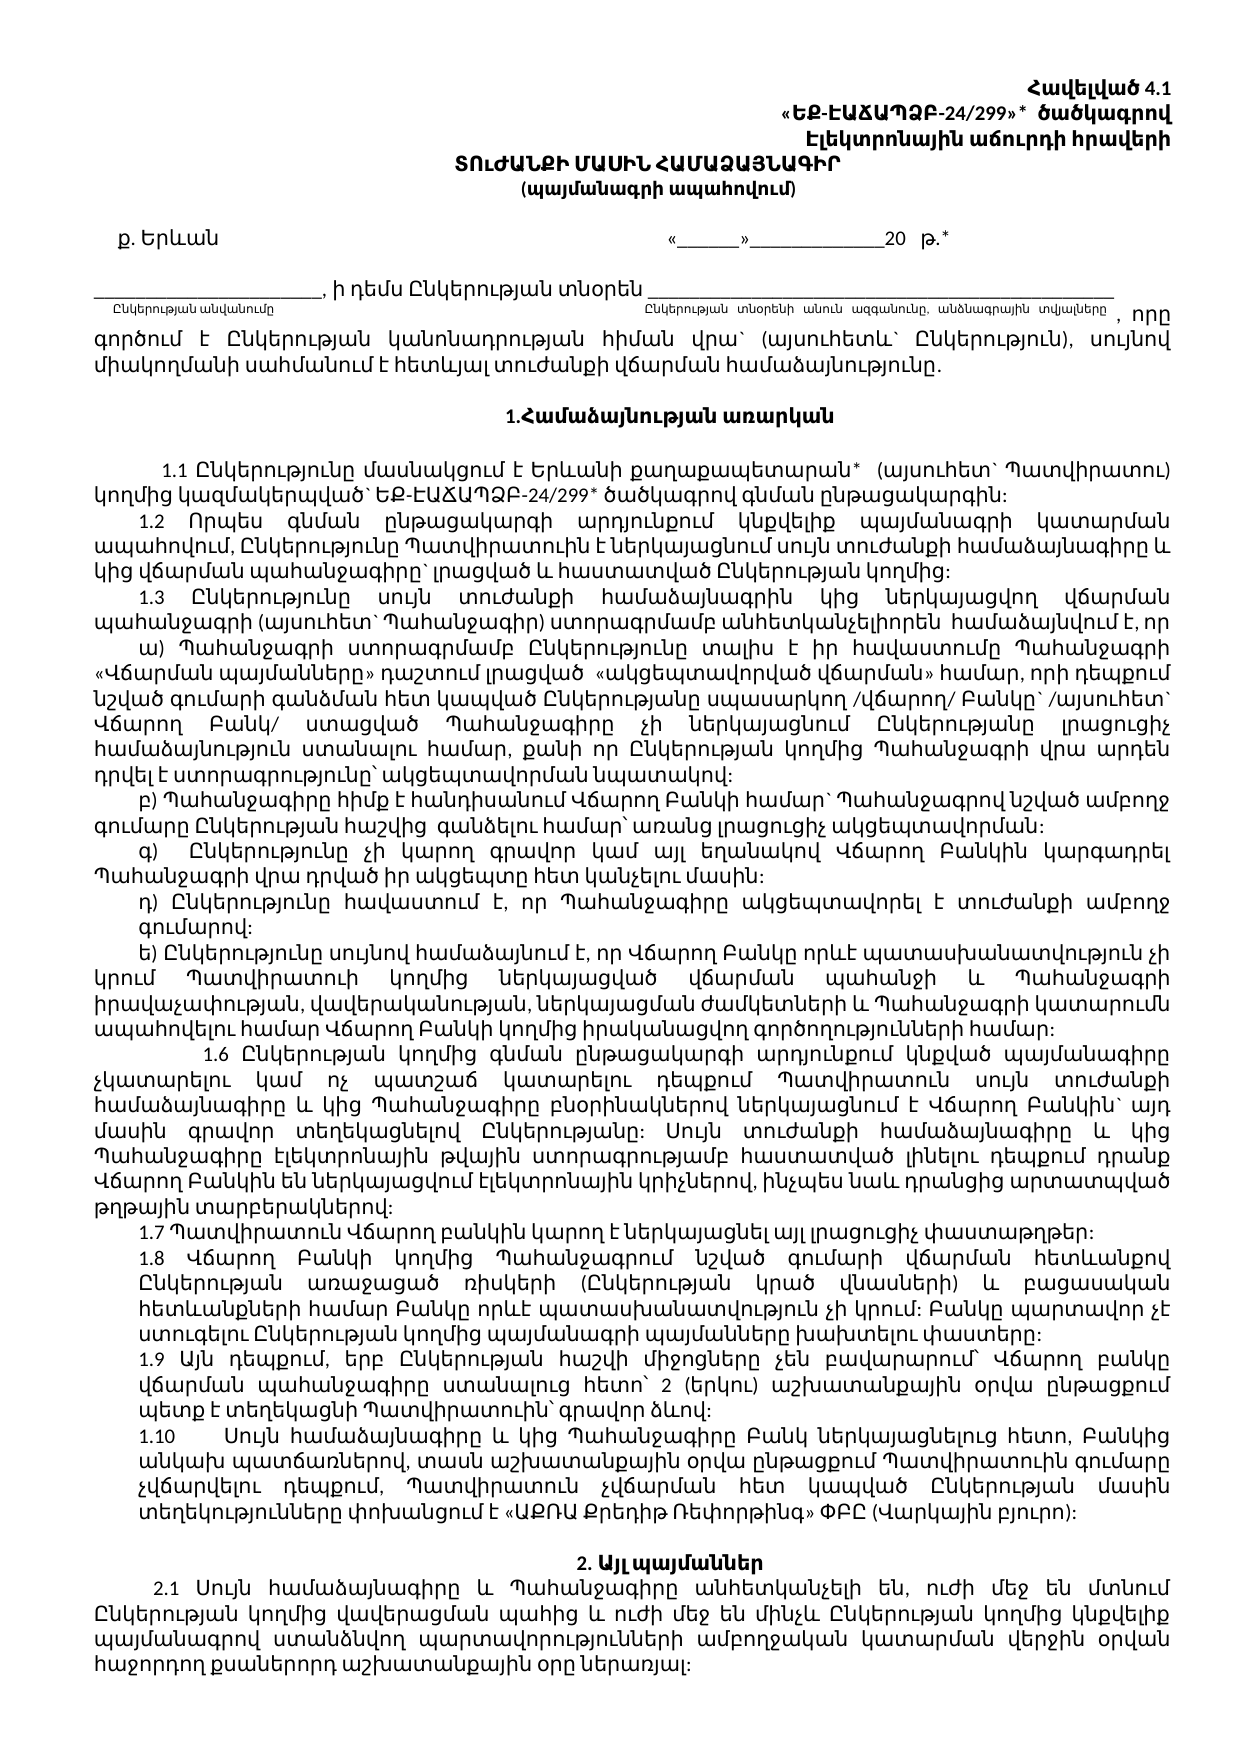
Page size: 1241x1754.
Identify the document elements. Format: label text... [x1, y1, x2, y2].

text (պայմանագրի ապահովում) [94, 177, 1171, 199]
text ե) Ընկերությունը սույնով համաձայնում է, որ Վճարող Բանկը որևէ պատասխանատվություն չի կրում Պատվիրատուի կողմից ներկայացված վճարման պահանջի և Պահանջագրի իրավաչափության, վավերականության, ներկայացման ժամկետների և Պահանջագրի կատարումն ապահովելու համար Վճարող Բանկի կողմից իրականացվող գործողությունների համար: [94, 940, 1171, 1042]
text 2.1 Սույն համաձայնագիրը և Պահանջագիրը անհետկանչելի են, ուժի մեջ են մտնում Ընկերության կողմից վավերացման պահից և ուժի մեջ են մինչև Ընկերության կողմից կնքվելիք պայմանագրով ստանձնվող պարտավորությունների ամբողջական կատարման վերջին օրվան հաջորդող քսաներորդ աշխատանքային օրը ներառյալ: [94, 1575, 1171, 1677]
text 1.3 Ընկերությունը սույն տուժանքի համաձայնագրին կից ներկայացվող վճարման պահանջագրի (այսուհետ` Պահանջագիր) ստորագրմամբ անհետկանչելիորեն համաձայնվում է, որ [94, 584, 1171, 635]
text բ) Պահանջագիրը հիմք է հանդիսանում Վճարող Բանկի համար` Պահանջագրով նշված ամբողջ գումարը Ընկերության հաշվից գանձելու համար՝ առանց լրացուցիչ ակցեպտավորման: [94, 787, 1171, 838]
text Հավելված 4.1 [94, 75, 1171, 100]
text ՏՈւԺԱՆՔԻ ՄԱՍԻՆ ՀԱՄԱՁԱՅՆԱԳԻՐ [94, 151, 1171, 177]
text ա) Պահանջագրի ստորագրմամբ Ընկերությունը տալիս է իր հավաստումը Պահանջագրի «Վճարման պայմանները» դաշտում լրացված «ակցեպտավորված վճարման» համար, որի դեպքում նշված գումարի գանձման հետ կապված Ընկերությանը սպասարկող /վճարող/ Բանկը` /այսուհետ` Վճարող Բանկ/ ստացված Պահանջագիրը չի ներկայացնում Ընկերությանը լրացուցիչ համաձայնություն ստանալու համար, քանի որ Ընկերության կողմից Պահանջագրի վրա արդեն դրվել է ստորագրությունը՝ ակցեպտավորման նպատակով: [94, 635, 1171, 787]
text գ) Ընկերությունը չի կարող գրավոր կամ այլ եղանակով Վճարող Բանկին կարգադրել Պահանջագրի վրա դրված իր ակցեպտը հետ կանչելու մասին: [94, 838, 1171, 889]
text 1.9 Այն դեպքում, երբ Ընկերության հաշվի միջոցները չեն բավարարում՝ Վճարող բանկը վճարման պահանջագիրը ստանալուց հետո՝ 2 (երկու) աշխատանքային օրվա ընթացքում պետք է տեղեկացնի Պատվիրատուին՝ գրավոր ձևով: [138, 1347, 1171, 1423]
text դ) Ընկերությունը հավաստում է, որ Պահանջագիրը ակցեպտավորել է տուժանքի ամբողջ գումարով: [138, 889, 1171, 940]
text «ԵՔ-ԷԱՃԱՊՁԲ-24/299»* ծածկագրով [94, 100, 1171, 126]
text 1.Համաձայնության առարկան [169, 403, 1171, 428]
text Էլեկտրոնային աճուրդի հրավերի [94, 126, 1171, 151]
text 2. Այլ պայմաններ [169, 1550, 1171, 1575]
text 1.7 Պատվիրատուն Վճարող բանկին կարող է ներկայացնել այլ լրացուցիչ փաստաթղթեր: [138, 1219, 1171, 1245]
text 1.8 Վճարող Բանկի կողմից Պահանջագրում նշված գումարի վճարման հետևանքով Ընկերության առաջացած ռիսկերի (Ընկերության կրած վնասների) և բացասական հետևանքների համար Բանկը որևէ պատասխանատվություն չի կրում: Բանկը պարտավոր չէ ստուգելու Ընկերության կողմից պայմանագրի պայմանները խախտելու փաստերը: [138, 1245, 1171, 1347]
text 1.1 Ընկերությունը մասնակցում է Երևանի քաղաքապետարան* (այսուհետ` Պատվիրատու) կողմից կազմակերպված` ԵՔ-ԷԱՃԱՊՁԲ-24/299* ծածկագրով գնման ընթացակարգին: [94, 457, 1171, 508]
text 1.6 Ընկերության կողմից գնման ընթացակարգի արդյունքում կնքված պայմանագիրը չկատարելու կամ ոչ պատշաճ կատարելու դեպքում Պատվիրատուն սույն տուժանքի համաձայնագիրը և կից Պահանջագիրը բնօրինակներով ներկայացնում է Վճարող Բանկին` այդ մասին գրավոր տեղեկացնելով Ընկերությանը: Սույն տուժանքի համաձայնագիրը և կից Պահանջագիրը էլեկտրոնային թվային ստորագրությամբ հաստատված լինելու դեպքում դրանք Վճարող Բանկին են ներկայացվում էլեկտրոնային կրիչներով, ինչպես նաև դրանցից արտատպված թղթային տարբերակներով: [94, 1042, 1171, 1219]
text 1.2 Որպես գնման ընթացակարգի արդյունքում կնքվելիք պայմանագրի կատարման ապահովում, Ընկերությունը Պատվիրատուին է ներկայացնում սույն տուժանքի համաձայնագիրը և կից վճարման պահանջագիրը` լրացված և հաստատված Ընկերության կողմից: [94, 508, 1171, 584]
text Ընկերության անվանումը Ընկերության տնօրենի անուն ազգանունը, անձնագրային տվյալները , որը գործում է Ընկերության կանոնադրության հիման վրա` (այսուհետև` Ընկերություն), սույնով միակողմանի սահմանում է հետևյալ տուժանքի վճարման համաձայնությունը. [94, 301, 1171, 377]
text ք. Երևան «______»_____________20 թ.* [94, 225, 1171, 250]
text 1.10 Սույն համաձայնագիրը և կից Պահանջագիրը Բանկ ներկայացնելուց հետո, Բանկից անկախ պատճառներով, տասն աշխատանքային օրվա ընթացքում Պատվիրատուին գումարը չվճարվելու դեպքում, Պատվիրատուն չվճարման հետ կապված Ընկերության մասին տեղեկությունները փոխանցում է «ԱՔՌԱ Քրեդիթ Ռեփորթինգ» ՓԲԸ (Վարկային բյուրո): [138, 1423, 1171, 1524]
text ______________________, ի դեմս Ընկերության տնօրեն _____________________________________________ [94, 276, 1171, 301]
